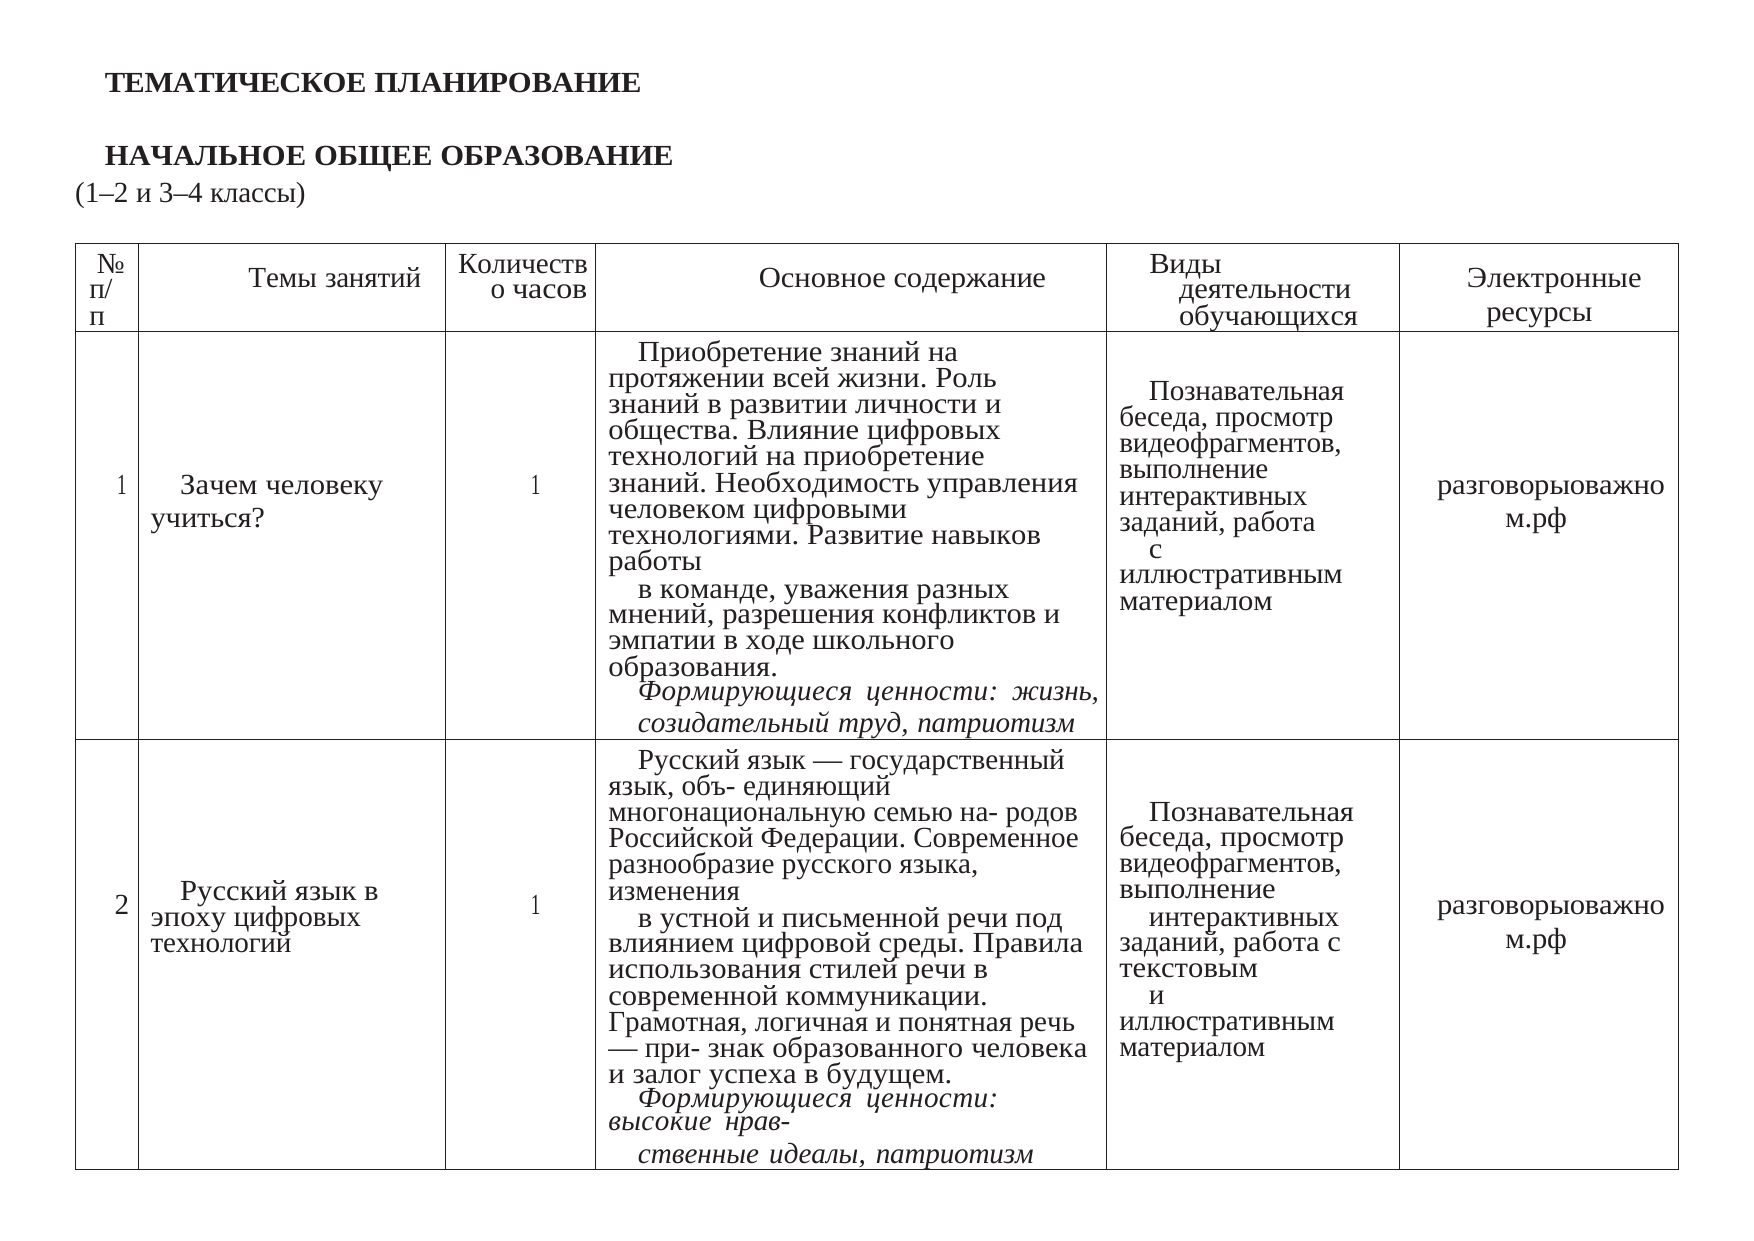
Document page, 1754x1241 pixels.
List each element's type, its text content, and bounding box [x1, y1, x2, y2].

table_cell 1 [76, 332, 138, 739]
table_header Виды деятельности обучающихся [1107, 244, 1399, 331]
table_cell Приобретение знаний на протяжении всей жизни. Роль знаний в развитии личности и общества. Влияние цифровых технологий на приобретение знаний. Необходимость управления человеком цифровыми технологиями. Развитие навыков работы в команде, уважения разных мнений, разрешения конфликтов и эмпатии в ходе школьного образования. Формирующиеся ценности: жизнь, созидательный труд, патриотизм [596, 332, 1106, 739]
text (1–2 и 3–4 классы) [75, 175, 1680, 208]
table_cell Познавательная беседа, просмотр видеофрагментов, выполнение интерактивных заданий, работа с иллюстративным материалом [1107, 332, 1399, 739]
subtitle НАЧАЛЬНОЕ ОБЩЕЕ ОБРАЗОВАНИЕ [75, 138, 1680, 171]
table_cell 1 [446, 332, 595, 739]
table_cell разговорыоважном.рф [1400, 740, 1678, 1169]
table_header Электронные ресурсы [1400, 244, 1678, 331]
table_header Темы занятий [139, 244, 445, 331]
table_cell Русский язык в эпоху цифровых технологий [139, 740, 445, 1169]
table_header № п/п [76, 244, 138, 331]
table_header Основное содержание [596, 244, 1106, 331]
table_cell Зачем человеку учиться? [139, 332, 445, 739]
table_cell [1107, 740, 1399, 1169]
subtitle ТЕМАТИЧЕСКОЕ ПЛАНИРОВАНИЕ [75, 66, 1680, 99]
table_cell 2 [76, 740, 138, 1169]
table_header Количество часов [446, 244, 595, 331]
table_cell 1 [446, 740, 595, 1169]
table_cell Русский язык — государственный язык, объ- единяющий многонациональную семью на- родов Российской Федерации. Современное разнообразие русского языка, изменения в устной и письменной речи под влиянием цифровой среды. Правила использования стилей речи в современной коммуникации. Грамотная, логичная и понятная речь — при- знак образованного человека и залог успеха в будущем. Формирующиеся ценности: высокие нрав- ственные идеалы, патриотизм [596, 740, 1106, 1169]
table_cell разговорыоважном.рф [1400, 332, 1678, 739]
